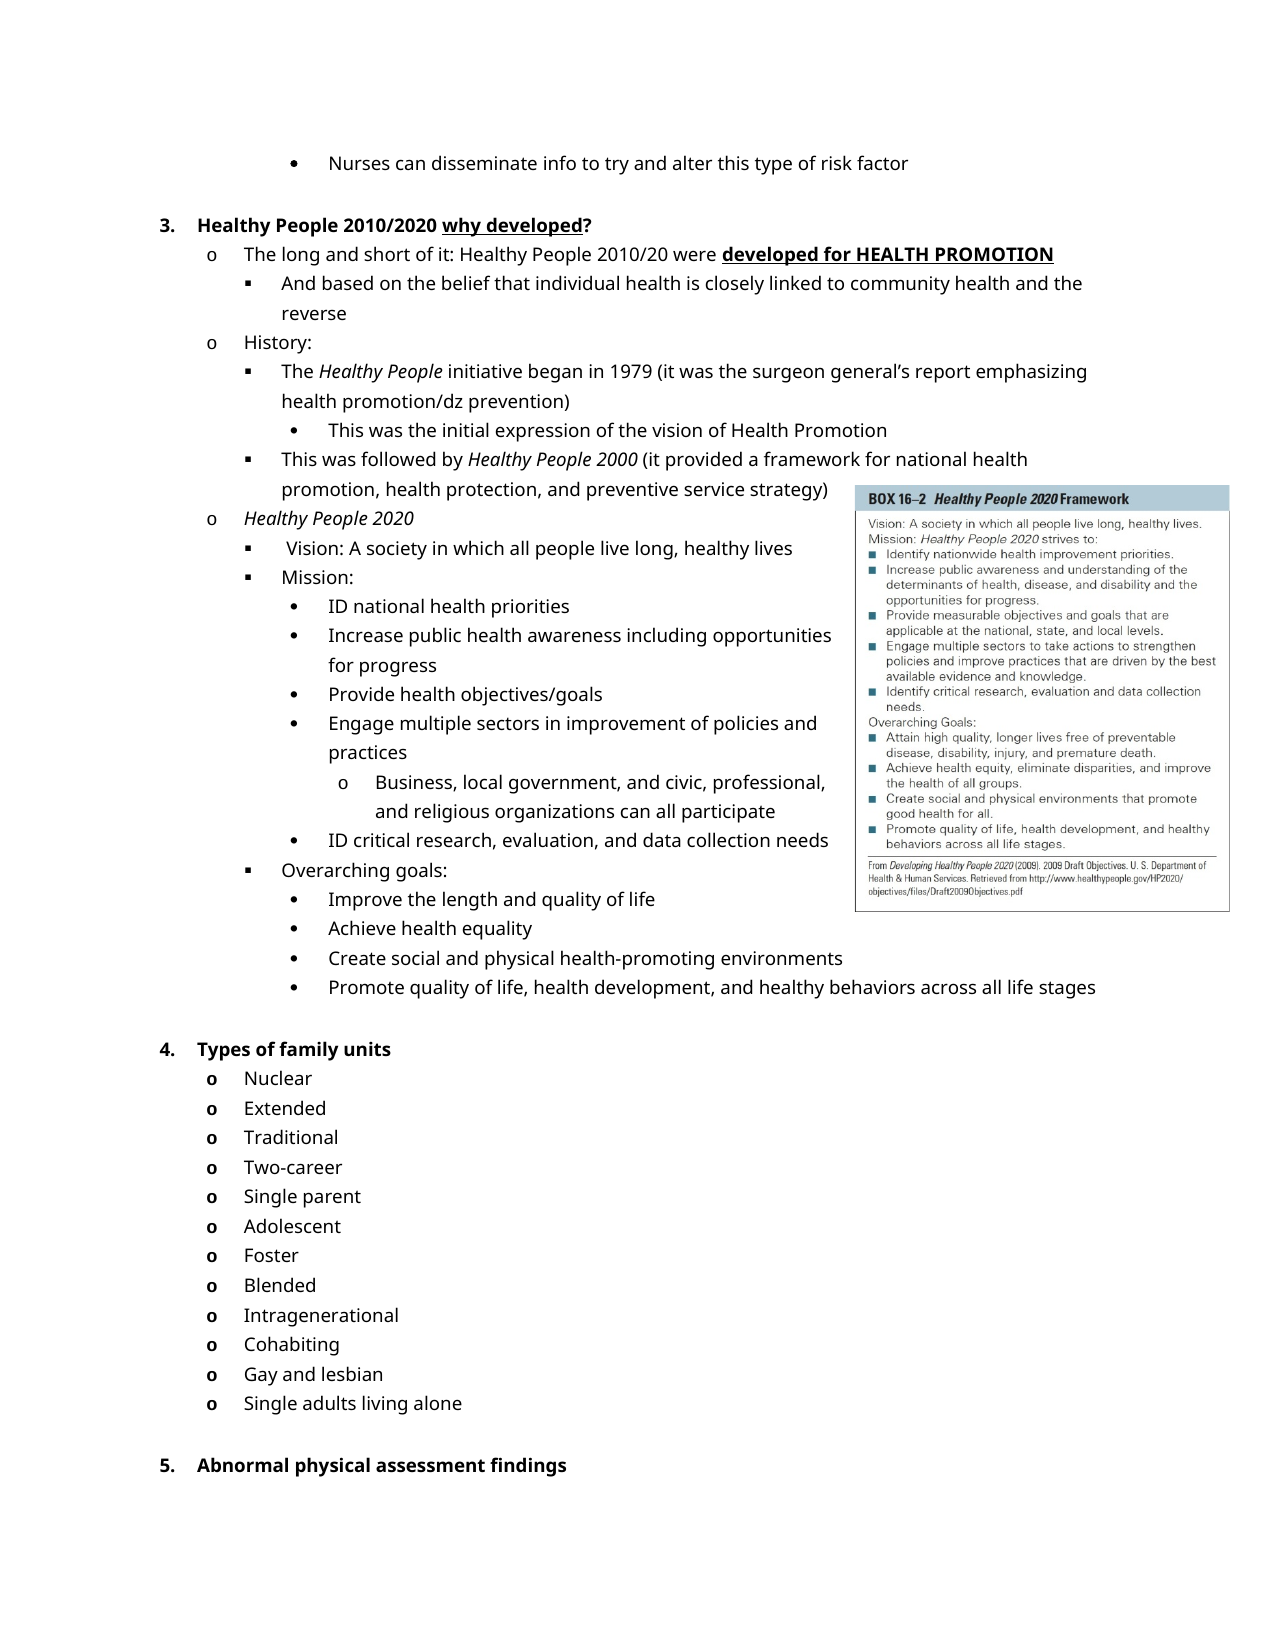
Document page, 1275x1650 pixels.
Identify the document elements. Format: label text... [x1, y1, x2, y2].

list Healthy People 2010/2020 why developed? [159, 212, 1125, 237]
list This was the initial expression of the vision of Health Promotion [291, 417, 1125, 443]
list History: [206, 329, 1125, 355]
list Promote quality of life, health development, and healthy behaviors across all life stages [291, 974, 1125, 1032]
list Single adults living alone [206, 1391, 1125, 1448]
list Overarching goals: [244, 857, 854, 882]
list Cohabiting [206, 1331, 1125, 1357]
list The Healthy People initiative began in 1979 (it was the surgeon general’s report emphasizing health promotion/dz prevention) [244, 359, 1125, 414]
list Blended [206, 1272, 1125, 1298]
list Engage multiple sectors in improvement of policies and practices [291, 710, 854, 765]
list Foster [206, 1243, 1125, 1268]
list ID national health priorities [291, 593, 854, 619]
list Adolescent [206, 1213, 1125, 1239]
list Abnormal physical assessment findings [159, 1453, 1125, 1478]
list The long and short of it: Healthy People 2010/20 were developed for HEALTH PROMOTION [206, 241, 1125, 267]
list Healthy People 2020 [206, 505, 854, 531]
list Nurses can disseminate info to try and alter this type of risk factor [291, 150, 1125, 208]
list Two-career [206, 1154, 1125, 1180]
list This was followed by Healthy People 2000 (it provided a framework for national health promotion, health protection, and preventive service strategy) [244, 447, 1125, 501]
list Increase public health awareness including opportunities for progress [291, 623, 854, 677]
list Types of family units [159, 1036, 1125, 1061]
list And based on the belief that individual health is closely linked to community health and the reverse [244, 271, 1125, 326]
list Create social and physical health-promoting environments [291, 945, 1125, 970]
list Gay and lesbian [206, 1361, 1125, 1387]
list Extended [206, 1095, 1125, 1121]
list Traditional [206, 1124, 1125, 1150]
list Provide health objectives/goals [291, 681, 854, 707]
list Vision: A society in which all people live long, healthy lives [244, 535, 854, 560]
list Single parent [206, 1183, 1125, 1209]
list ID critical research, evaluation, and data collection needs [291, 828, 854, 853]
list Business, local government, and civic, professional, and religious organizations can all participate [337, 769, 854, 824]
list Mission: [244, 564, 854, 589]
picture [854, 485, 1230, 911]
list Intragenerational [206, 1302, 1125, 1328]
list Improve the length and quality of life [291, 886, 1125, 912]
list Achieve health equality [291, 916, 1125, 941]
list Nuclear [206, 1065, 1125, 1091]
